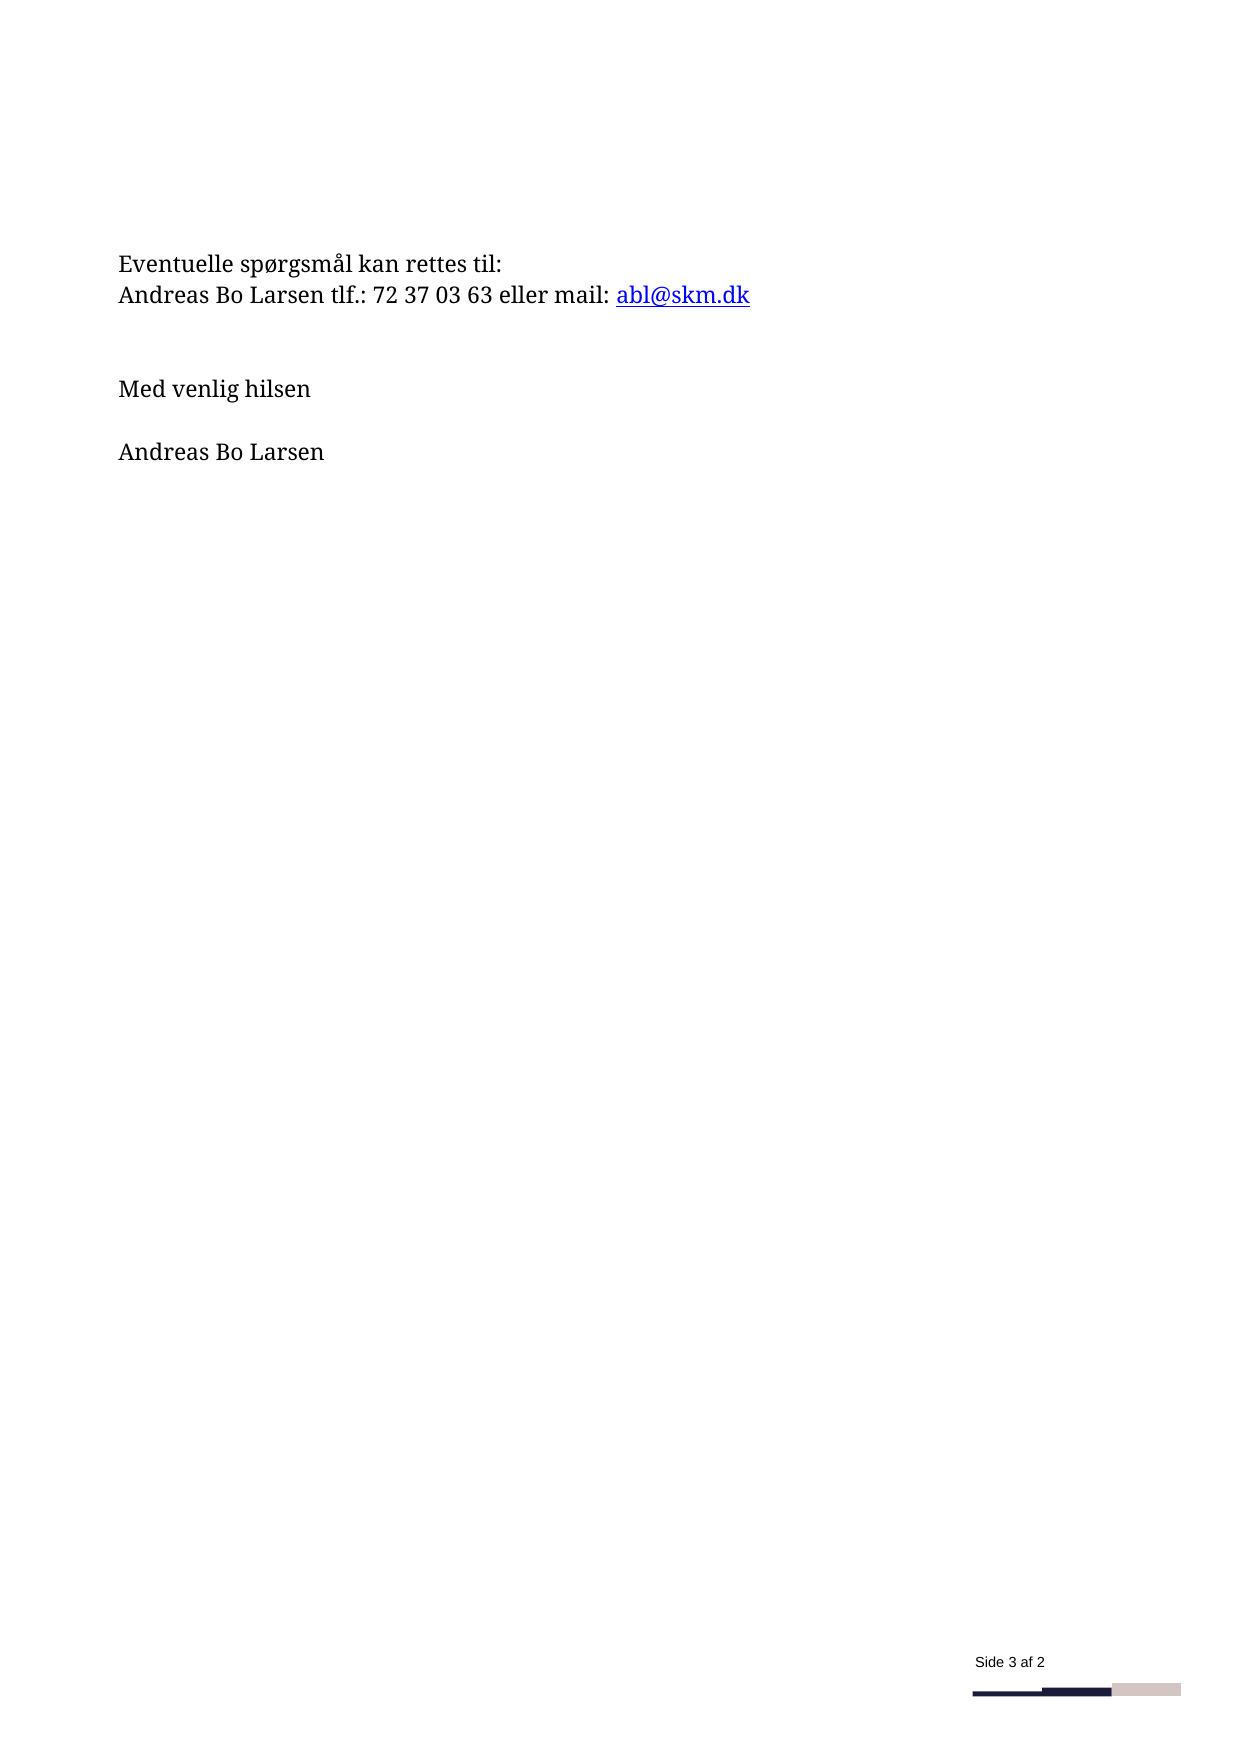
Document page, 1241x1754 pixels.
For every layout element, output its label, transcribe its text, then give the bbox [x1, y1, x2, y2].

text Med venlig hilsen [118, 373, 915, 404]
text Andreas Bo Larsen [118, 436, 915, 467]
text Eventuelle spørgsmål kan rettes til: [118, 248, 915, 279]
text Andreas Bo Larsen tlf.: 72 37 03 63 eller mail: abl@skm.dk [118, 279, 915, 311]
